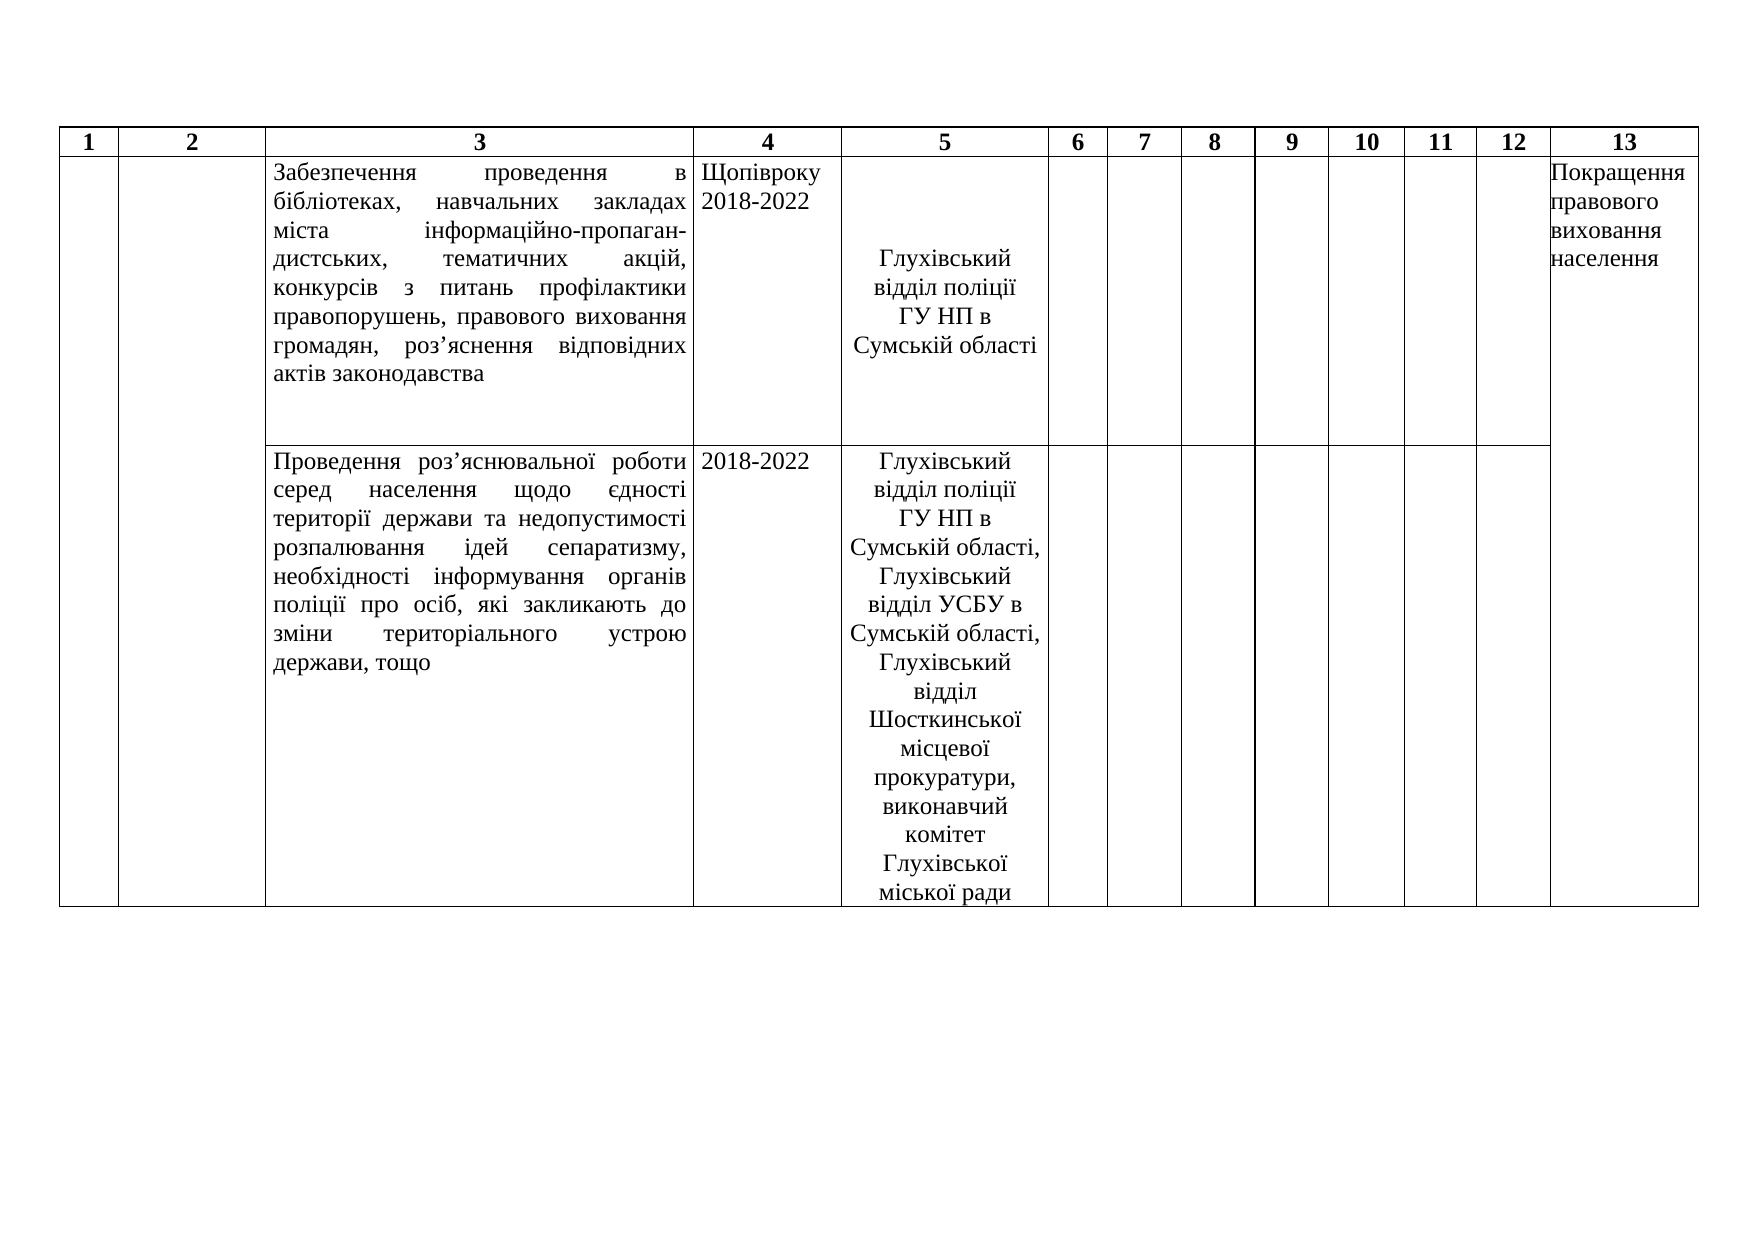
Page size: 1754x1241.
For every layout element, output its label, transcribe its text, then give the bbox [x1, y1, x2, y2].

table_cell [60, 157, 118, 906]
table_cell [1256, 446, 1328, 906]
table_cell Щопівроку 2018-2022 [694, 157, 841, 445]
table_cell [1108, 157, 1181, 445]
table_header 1 [60, 128, 118, 156]
table_cell [1182, 446, 1254, 906]
table_cell [1477, 157, 1550, 445]
table_header 12 [1477, 128, 1550, 156]
table_cell [1182, 157, 1254, 445]
table_cell Покращення правового виховання населення [1551, 157, 1698, 906]
table_header 2 [119, 128, 265, 156]
table_cell [1405, 157, 1476, 445]
table_cell [1477, 446, 1550, 906]
table_cell 2018-2022 [694, 446, 841, 906]
table_cell [1108, 446, 1181, 906]
table_header 4 [694, 128, 841, 156]
table_header 8 [1182, 128, 1254, 156]
table_cell Забезпечення проведення в бібліотеках, навчальних закладах міста інформаційно-пропаган-дистських, тематичних акцій, конкурсів з питань профілактики правопорушень, правового виховання громадян, роз’яснення відповідних актів законодавства [266, 157, 693, 445]
table_header 11 [1405, 128, 1476, 156]
table_cell [1329, 446, 1404, 906]
table_cell [1049, 157, 1107, 445]
table_cell [119, 157, 265, 906]
table_cell [1256, 157, 1328, 445]
table_header 10 [1329, 128, 1404, 156]
table_cell Глухівський відділ поліції ГУ НП в Сумській області, Глухівський відділ УСБУ в Сумській області, Глухівський відділ Шосткинської місцевої прокуратури, виконавчий комітет Глухівської міської ради [842, 446, 1048, 906]
table_header 7 [1108, 128, 1181, 156]
table_cell [1049, 446, 1107, 906]
table_cell Проведення роз’яснювальної роботи серед населення щодо єдності території держави та недопустимості розпалювання ідей сепаратизму, необхідності інформування органів поліції про осіб, які закликають до зміни територіального устрою держави, тощо [266, 446, 693, 906]
table_header 13 [1551, 128, 1698, 156]
table_header 3 [266, 128, 693, 156]
table_header 9 [1256, 128, 1328, 156]
table_cell [1329, 157, 1404, 445]
table_cell Глухівський відділ поліції ГУ НП в Сумській області [842, 157, 1048, 445]
table_header 5 [842, 128, 1048, 156]
table_cell [1405, 446, 1476, 906]
table_header 6 [1049, 128, 1107, 156]
